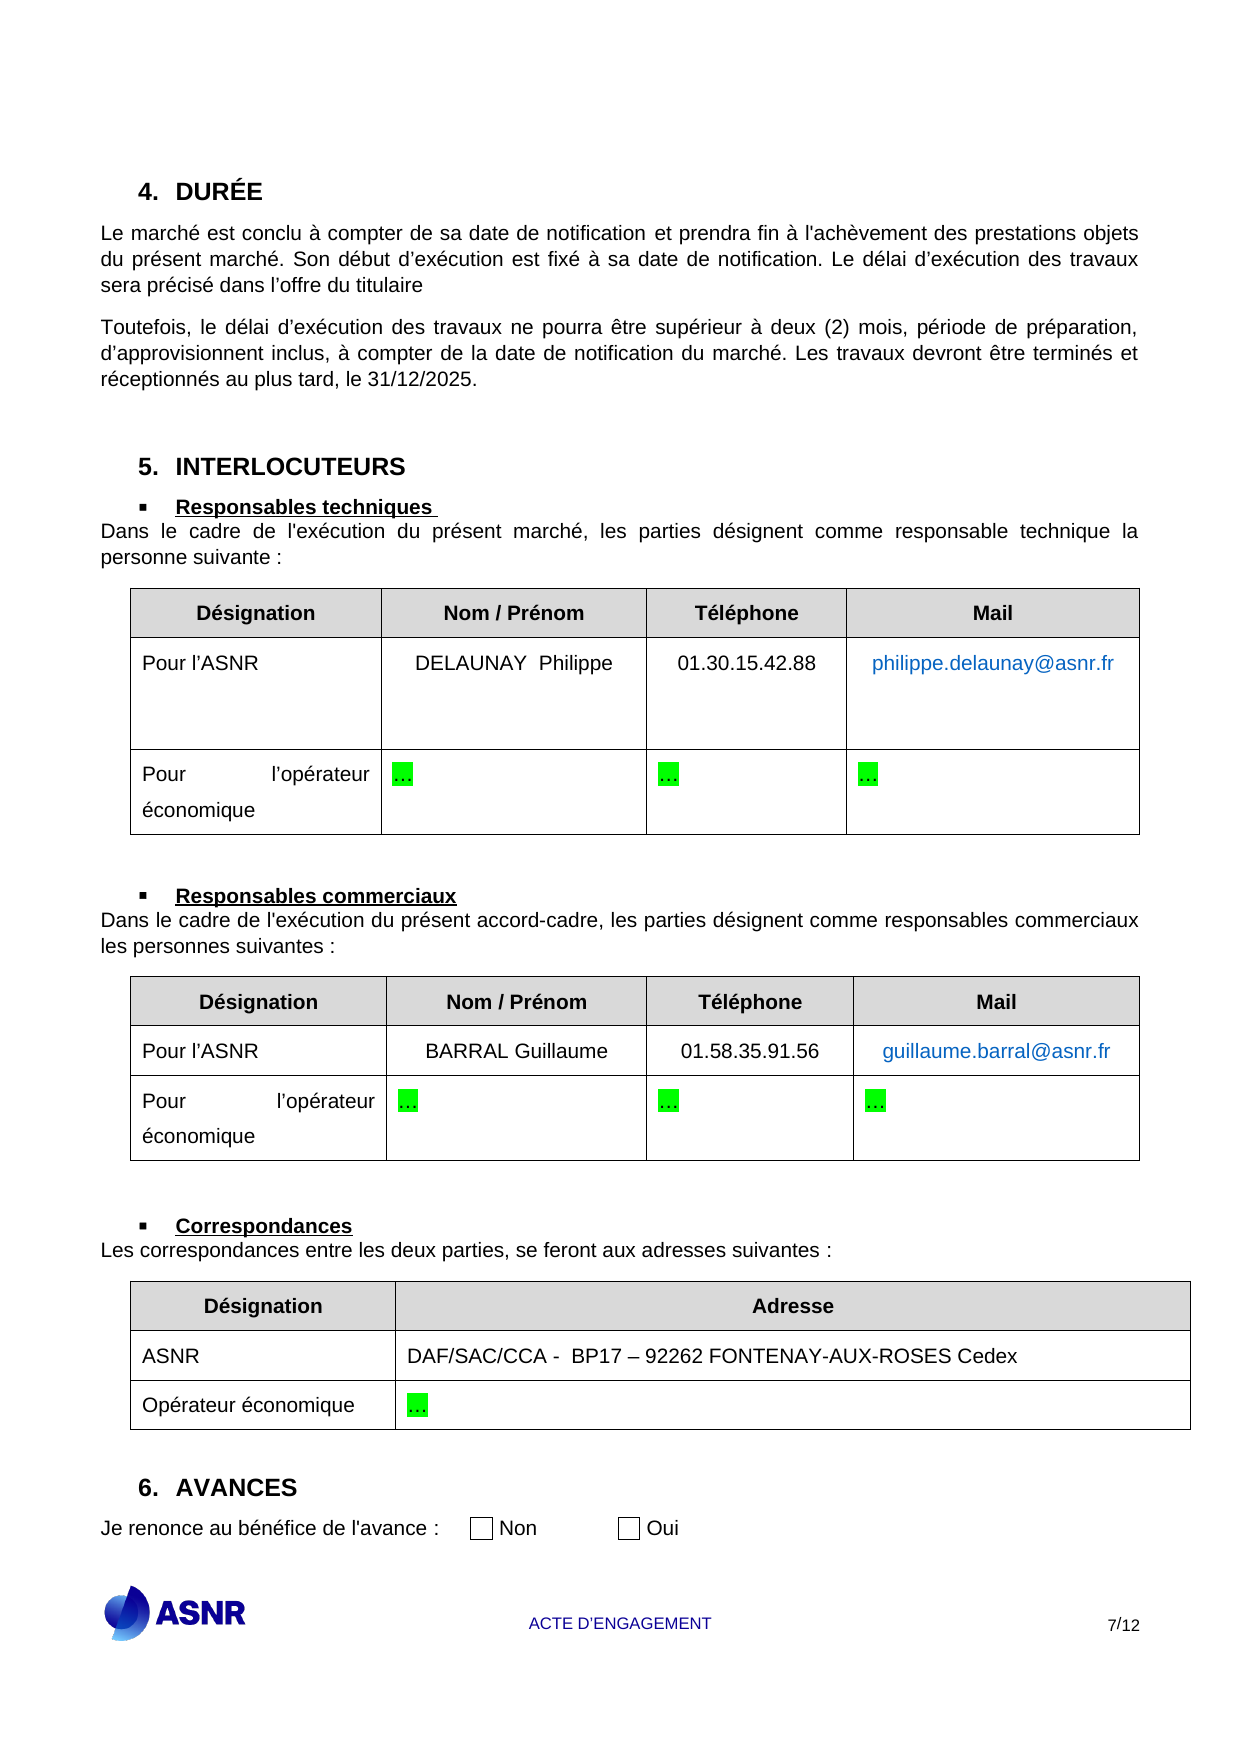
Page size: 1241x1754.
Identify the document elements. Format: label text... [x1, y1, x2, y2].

table_cell … [847, 750, 1139, 834]
table_header Désignation [131, 589, 381, 637]
table_cell … [396, 1381, 1190, 1429]
table_cell … [647, 1076, 853, 1160]
table_cell Opérateur économique [131, 1381, 395, 1429]
list Correspondances [138, 1214, 1140, 1238]
subtitle interlocuteurs [138, 452, 1140, 480]
table_header Désignation [131, 977, 386, 1025]
table_header Mail [854, 977, 1139, 1025]
table_cell 01.30.15.42.88 [647, 638, 846, 749]
text Le marché est conclu à compter de sa date de notification Son début d’exécution est fixé à sa date de notification. Le délai d’exécution des travaux sera précisé dans l’offre du titulaire [100, 221, 1140, 296]
table_cell Pour l’opérateur économique [131, 1076, 386, 1160]
table_header Désignation [131, 1282, 395, 1330]
table_header Mail [847, 589, 1139, 637]
table_header Nom / Prénom [387, 977, 646, 1025]
subtitle Avances [138, 1472, 1140, 1501]
text Les correspondances entre les deux parties, se feront aux adresses suivantes : [100, 1238, 1140, 1262]
table_cell DELAUNAY Philippe [382, 638, 646, 749]
picture [102, 1583, 249, 1642]
table_header Adresse [396, 1282, 1190, 1330]
table_cell Pour l’ASNR [131, 638, 381, 749]
table_cell ASNR [131, 1331, 395, 1379]
table_header Nom / Prénom [382, 589, 646, 637]
list Responsables techniques [138, 495, 1140, 519]
table_header Téléphone [647, 589, 846, 637]
table_cell Pour l’ASNR [131, 1026, 386, 1075]
subtitle Durée [138, 177, 1140, 206]
table_cell philippe.delaunay@asnr.fr [847, 638, 1139, 749]
table_header Téléphone [647, 977, 853, 1025]
table_cell guillaume.barral@asnr.fr [854, 1026, 1139, 1075]
table_cell … [387, 1076, 646, 1160]
table_cell Pour l’opérateur économique [131, 750, 381, 834]
text Toutefois, le délai d’exécution des travaux ne pourra être supérieur à deux (2) mois, période de préparation, d’approvisionnent inclus, à compter de la date de notification du marché. Les travaux devront être terminés et réceptionnés au plus tard, le 31/12/2025. [100, 315, 1140, 391]
table_cell BARRAL Guillaume [387, 1026, 646, 1075]
text Dans le cadre de l'exécution du présent accord-cadre, les parties désignent comme responsables commerciaux les personnes suivantes : [100, 908, 1140, 957]
table_cell DAF/SAC/CCA - BP17 – 92262 FONTENAY-AUX-ROSES Cedex [396, 1331, 1190, 1379]
text Dans le cadre de l'exécution du présent marché, les parties désignent comme responsable technique la personne suivante : [100, 519, 1140, 569]
text Je renonce au bénéfice de l'avance : Non Oui [100, 1516, 1140, 1540]
table_cell … [382, 750, 646, 834]
table_cell … [647, 750, 846, 834]
list Responsables commerciaux [138, 883, 1140, 908]
table_cell 01.58.35.91.56 [647, 1026, 853, 1075]
table_cell … [854, 1076, 1139, 1160]
